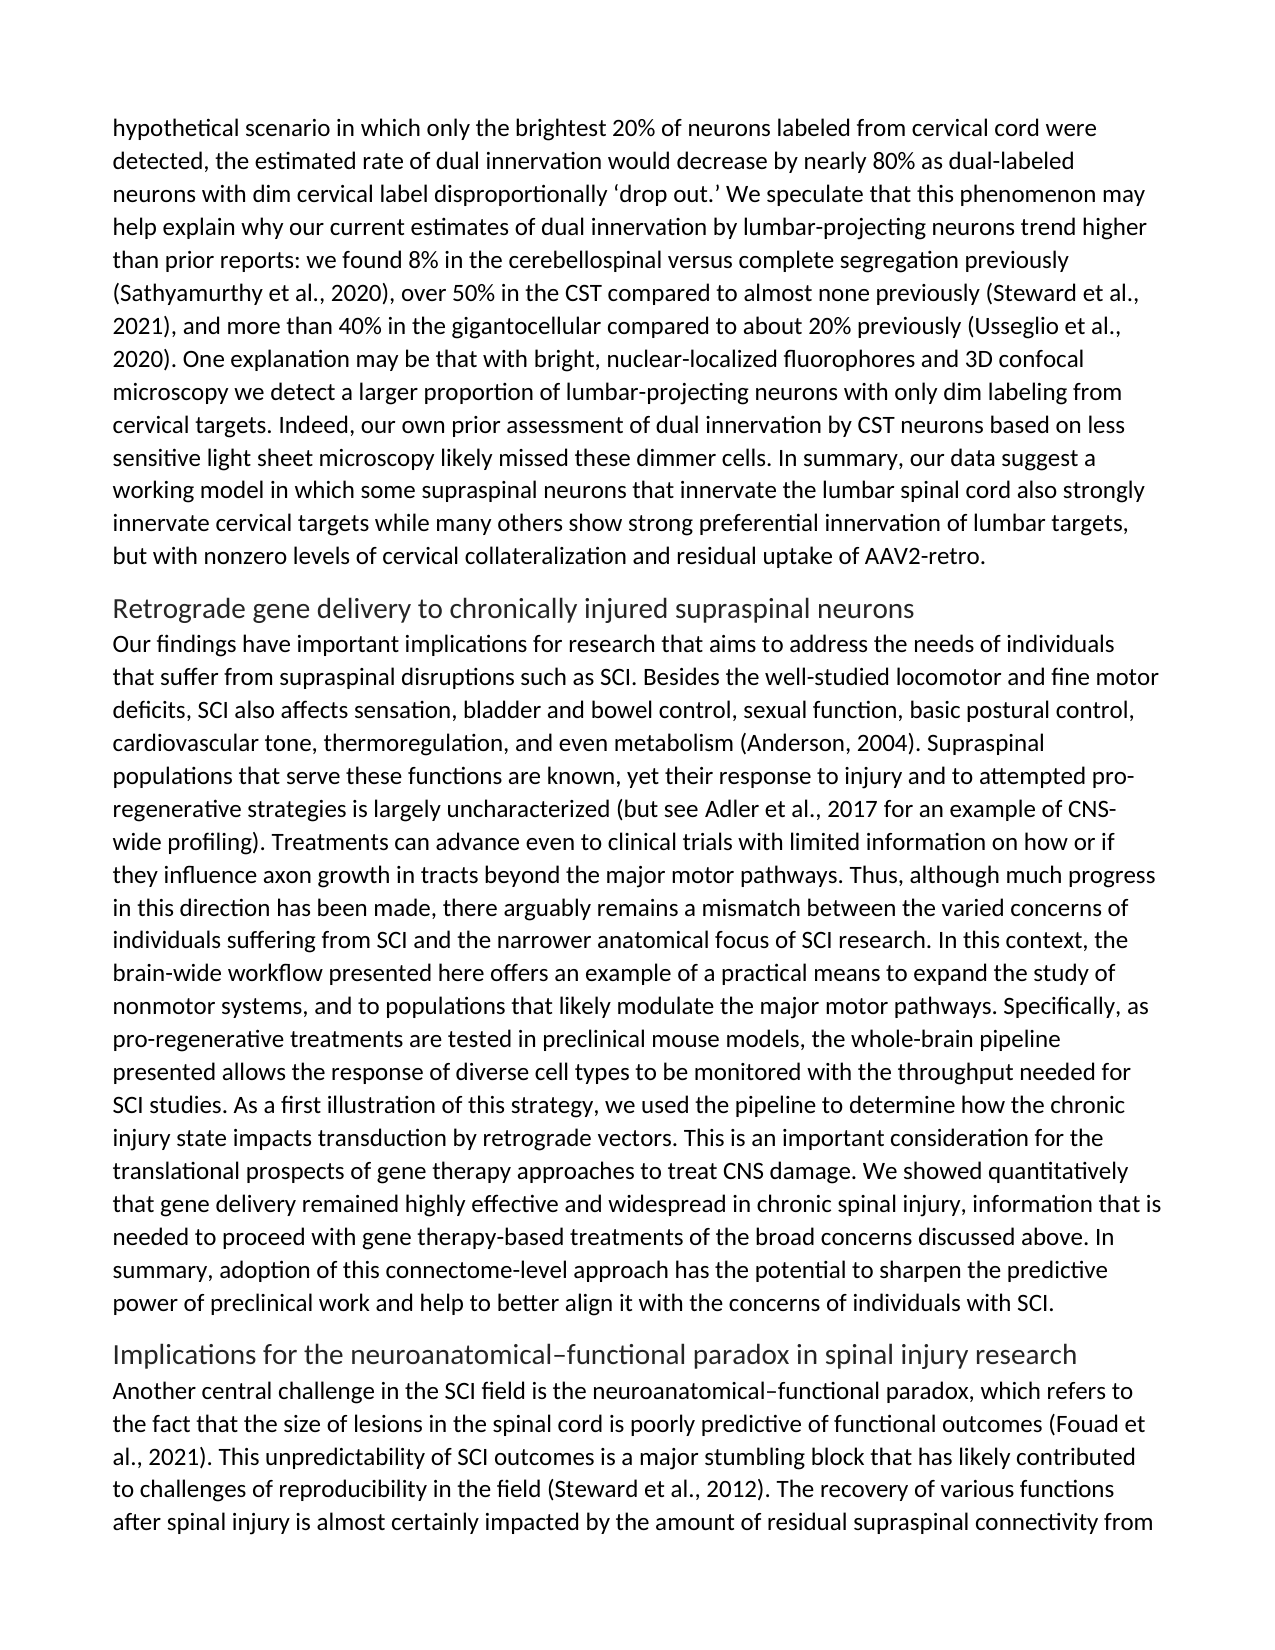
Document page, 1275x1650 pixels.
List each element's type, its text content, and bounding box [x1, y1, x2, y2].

text Our findings have important implications for research that aims to address the needs of individuals that suffer from supraspinal disruptions such as SCI. Besides the well-studied locomotor and fine motor deficits, SCI also affects sensation, bladder and bowel control, sexual function, basic postural control, cardiovascular tone, thermoregulation, and even metabolism (Anderson, 2004). Supraspinal populations that serve these functions are known, yet their response to injury and to attempted pro-regenerative strategies is largely uncharacterized (but see Adler et al., 2017 for an example of CNS-wide profiling). Treatments can advance even to clinical trials with limited information on how or if they influence axon growth in tracts beyond the major motor pathways. Thus, although much progress in this direction has been made, there arguably remains a mismatch between the varied concerns of individuals suffering from SCI and the narrower anatomical focus of SCI research. In this context, the brain-wide workflow presented here offers an example of a practical means to expand the study of nonmotor systems, and to populations that likely modulate the major motor pathways. Specifically, as pro-regenerative treatments are tested in preclinical mouse models, the whole-brain pipeline presented allows the response of diverse cell types to be monitored with the throughput needed for SCI studies. As a first illustration of this strategy, we used the pipeline to determine how the chronic injury state impacts transduction by retrograde vectors. This is an important consideration for the translational prospects of gene therapy approaches to treat CNS damage. We showed quantitatively that gene delivery remained highly effective and widespread in chronic spinal injury, information that is needed to proceed with gene therapy-based treatments of the broad concerns discussed above. In summary, adoption of this connectome-level approach has the potential to sharpen the predictive power of preclinical work and help to better align it with the concerns of individuals with SCI. [112, 628, 1162, 1317]
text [112, 112, 1162, 571]
subtitle Retrograde gene delivery to chronically injured supraspinal neurons [112, 590, 1162, 626]
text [112, 1375, 1162, 1537]
subtitle Implications for the neuroanatomical–functional paradox in spinal injury research [112, 1336, 1162, 1372]
